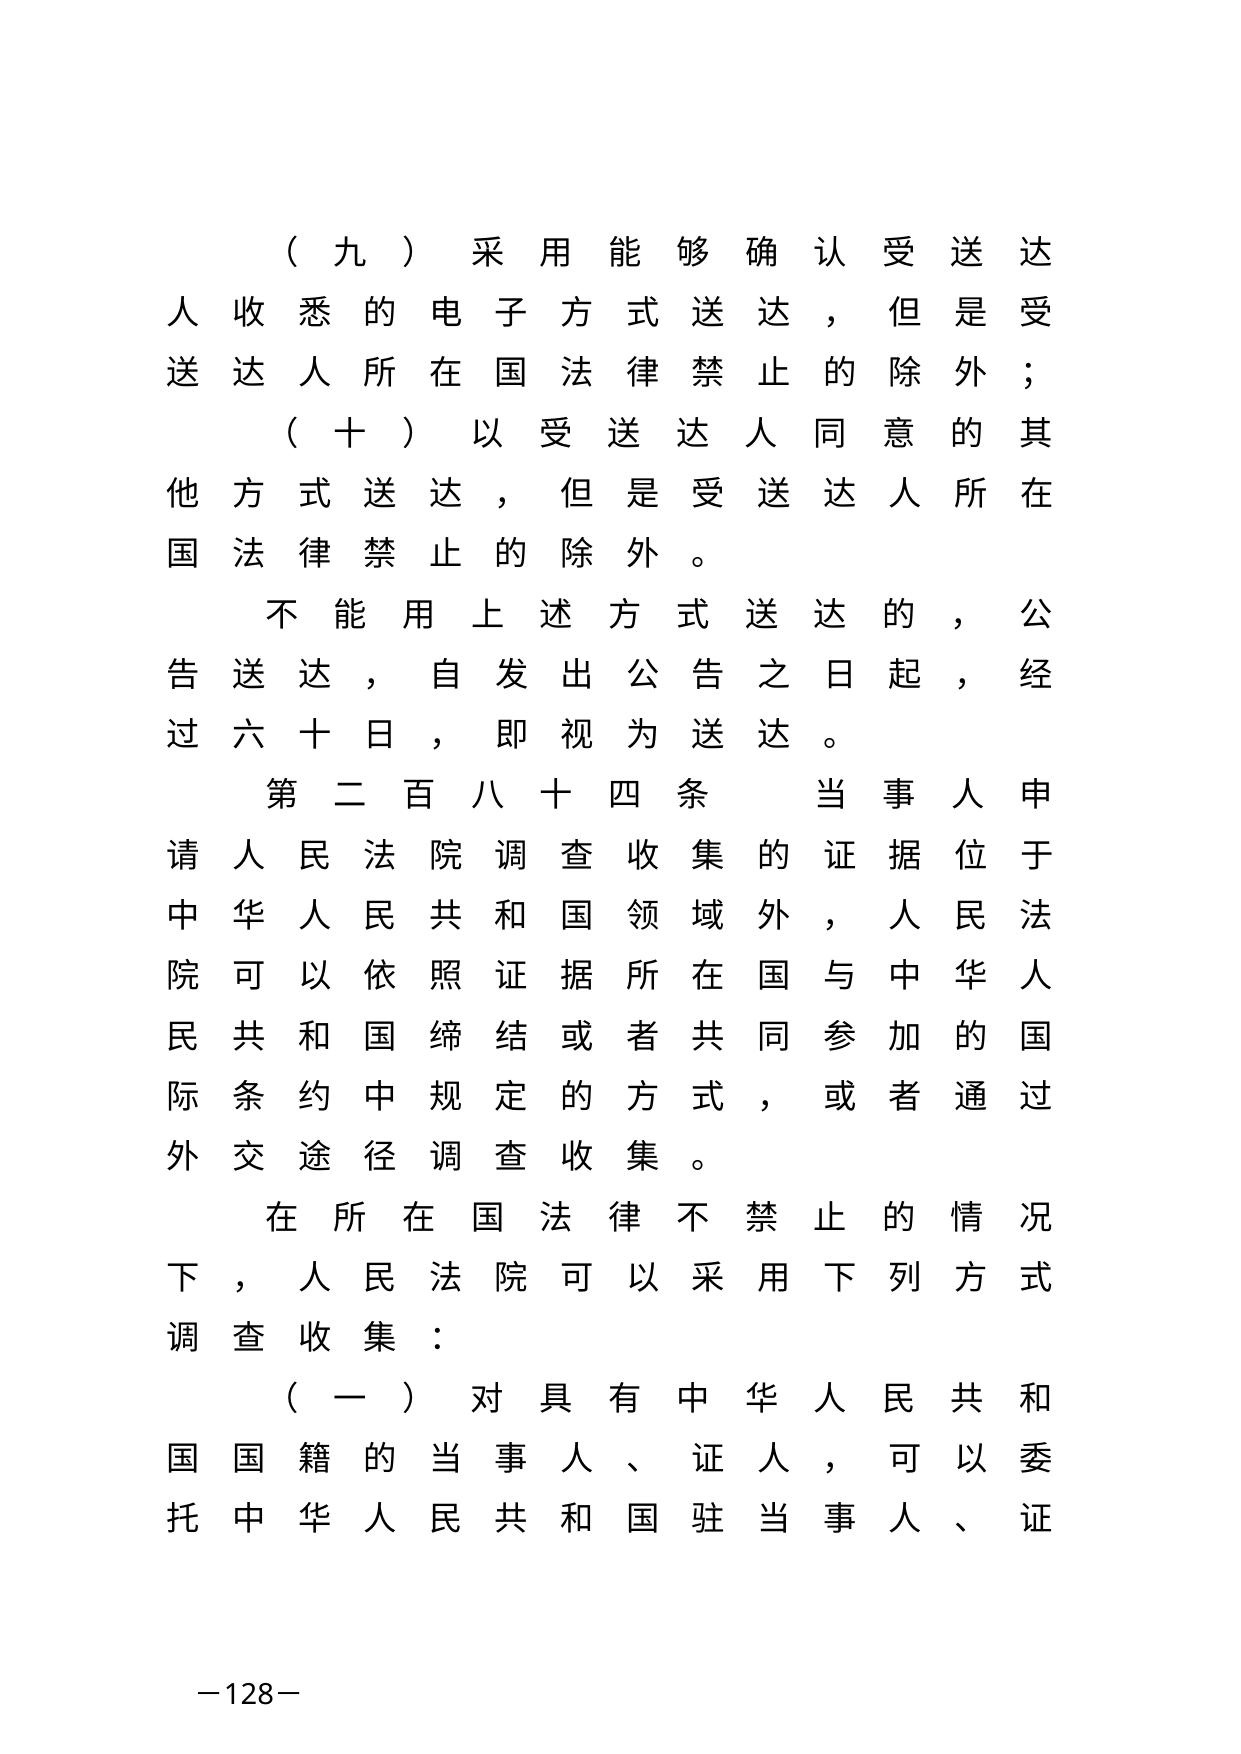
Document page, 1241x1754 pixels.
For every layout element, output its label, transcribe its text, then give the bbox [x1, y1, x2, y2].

text 在所在国法律不禁止的情况下，人民法院可以采用下列方式调查收集： [167, 1184, 1085, 1365]
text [167, 1365, 1085, 1546]
text 第二百八十四条 当事人申请人民法院调查收集的证据位于中华人民共和国领域外，人民法院可以依照证据所在国与中华人民共和国缔结或者共同参加的国际条约中规定的方式，或者通过外交途径调查收集。 [167, 762, 1085, 1184]
text （九）采用能够确认受送达人收悉的电子方式送达，但是受送达人所在国法律禁止的除外； [167, 219, 1085, 400]
text 不能用上述方式送达的，公告送达，自发出公告之日起，经过六十日，即视为送达。 [167, 581, 1085, 762]
text （十）以受送达人同意的其他方式送达，但是受送达人所在国法律禁止的除外。 [167, 400, 1085, 581]
